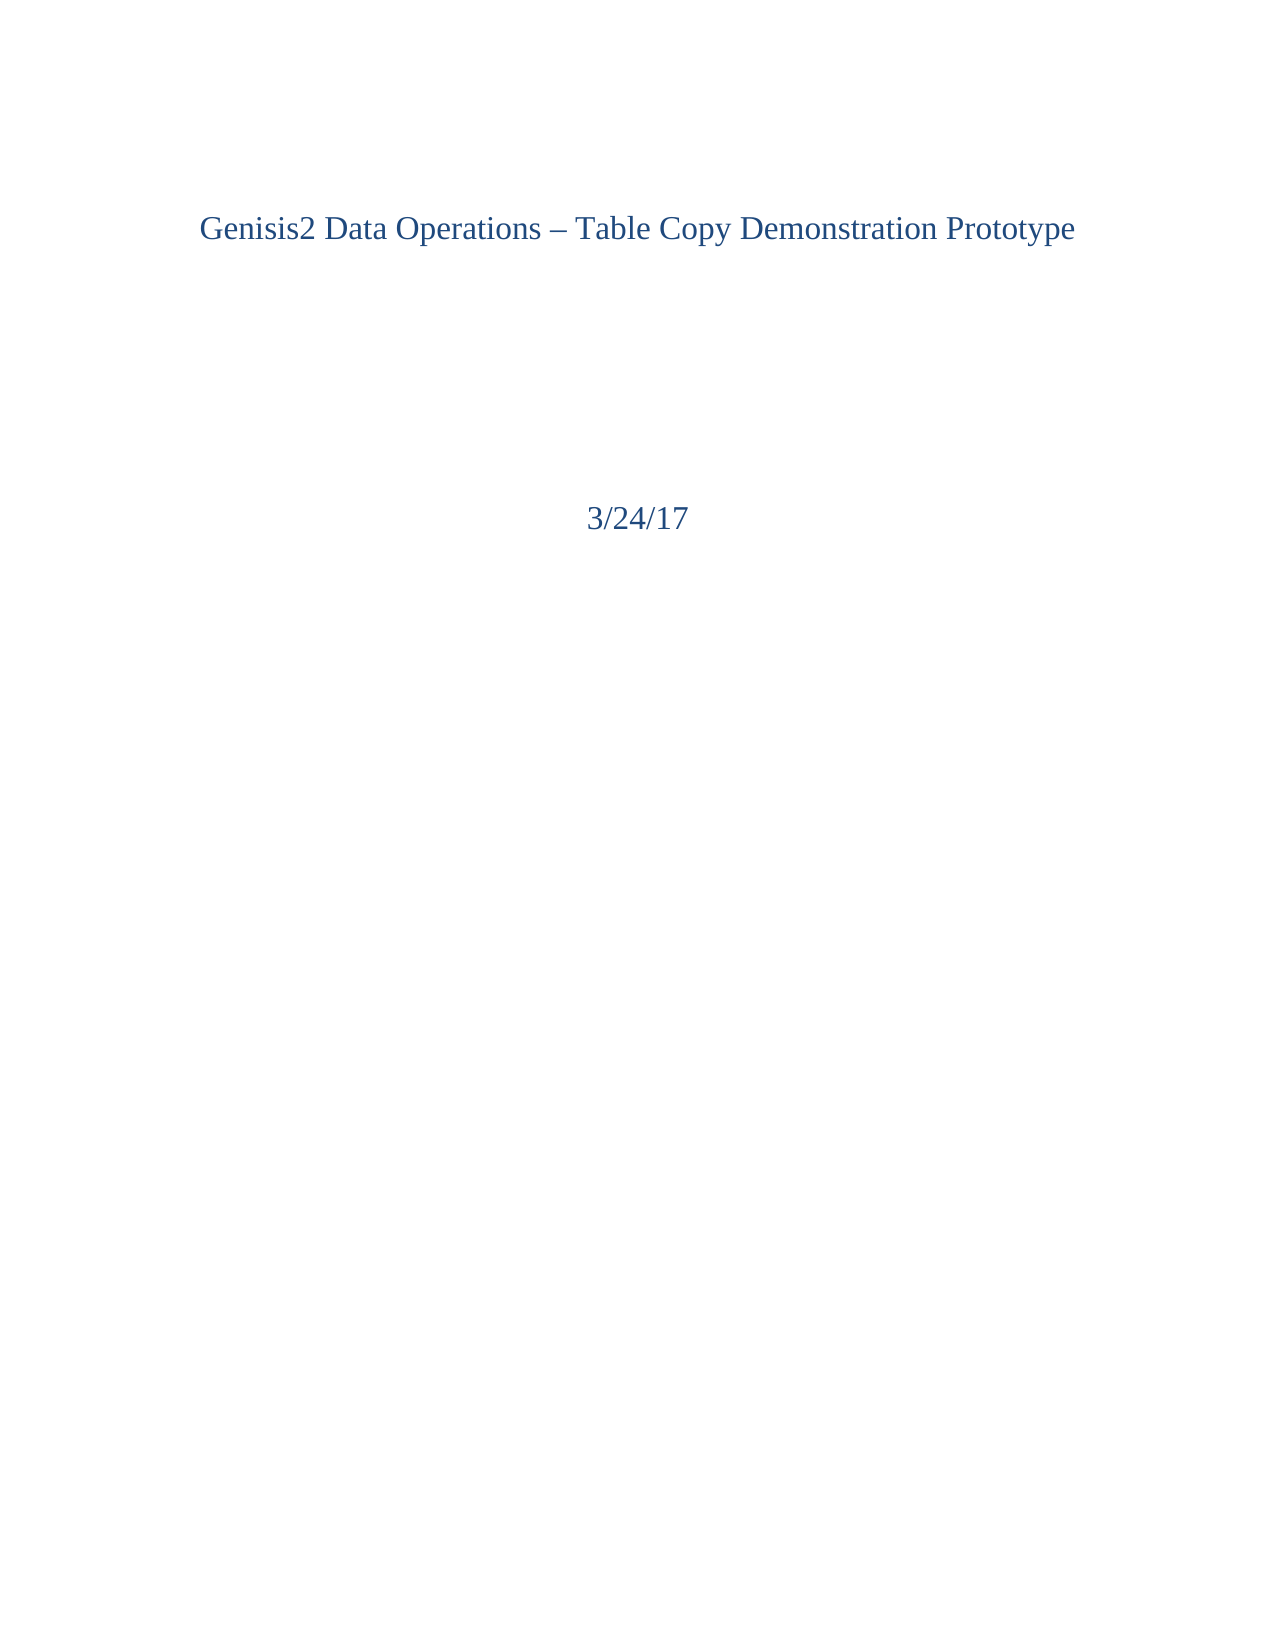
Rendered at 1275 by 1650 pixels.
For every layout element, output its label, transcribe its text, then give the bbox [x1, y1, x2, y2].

text 3/24/17 [150, 498, 1125, 536]
text Genisis2 Data Operations – Table Copy Demonstration Prototype [150, 208, 1125, 246]
